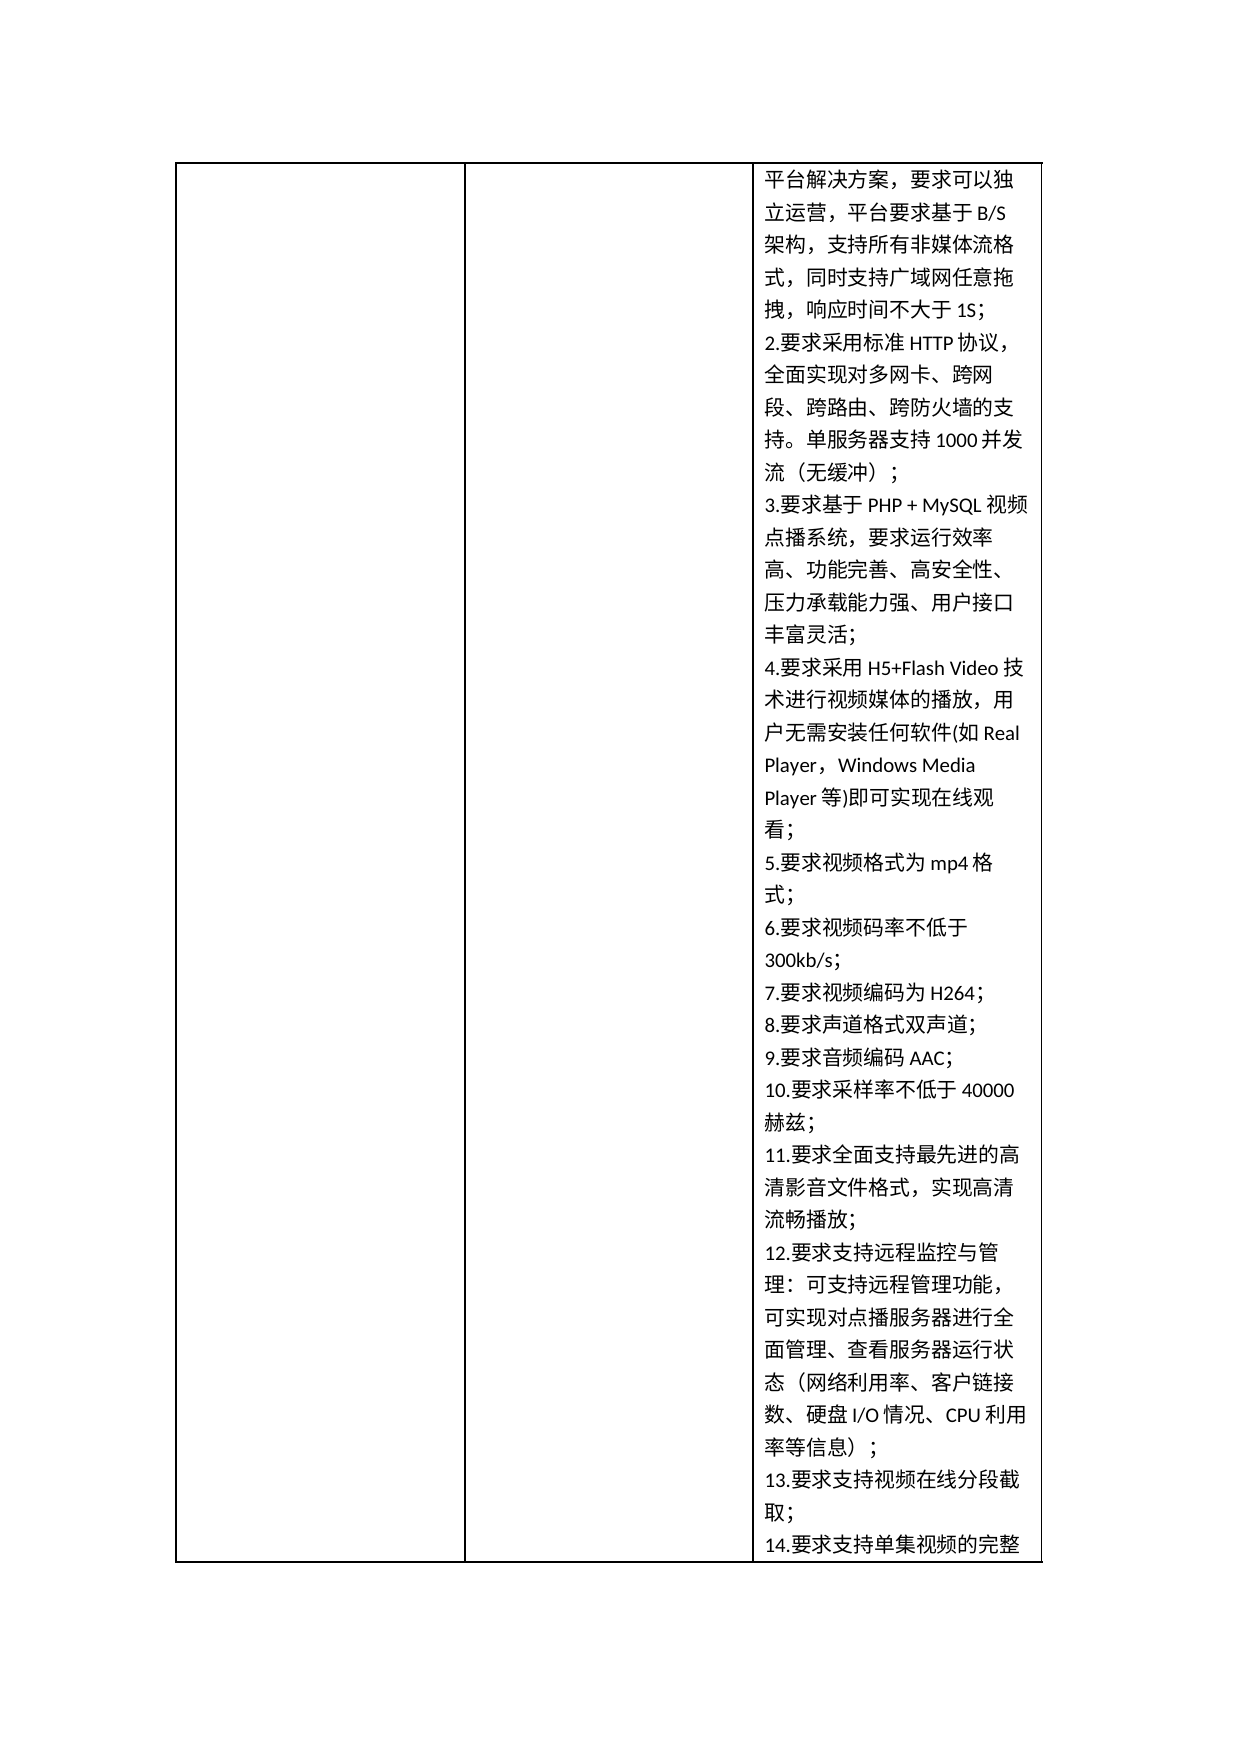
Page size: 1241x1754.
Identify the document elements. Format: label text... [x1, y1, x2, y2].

table_cell [177, 164, 464, 1561]
table_cell 1 [466, 164, 752, 1561]
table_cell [754, 164, 1041, 1561]
